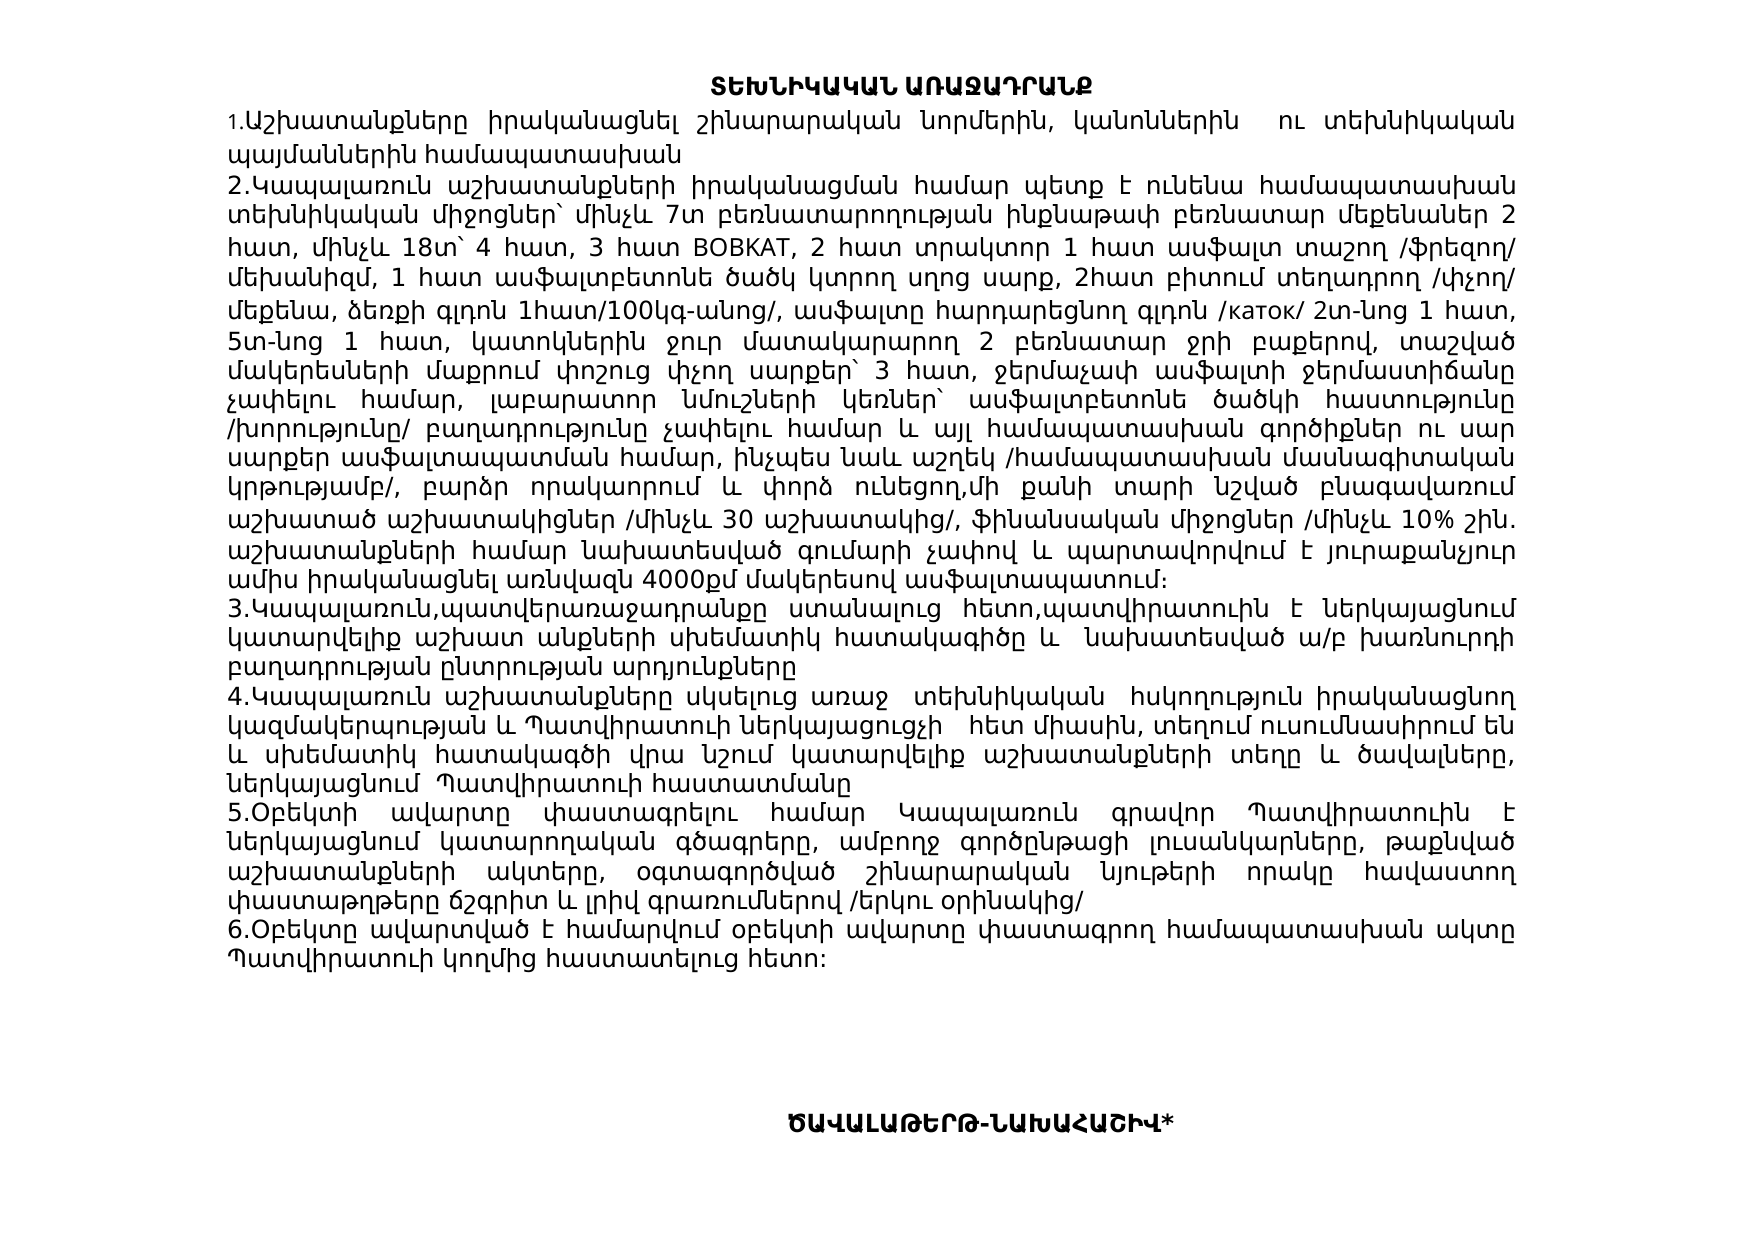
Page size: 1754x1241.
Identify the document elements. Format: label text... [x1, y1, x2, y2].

table_header 1.Աշխատանքները իրականացնել շինարարական նորմերին, կանոններին ու տեխնիկական պայմաններին համապատասխան 2․Կապալառուն աշխատանքների իրականացման համար պետք է ունենա համապատասխան տեխնիկական միջոցներ՝ մինչև 7տ բեռնատարողության ինքնաթափ բեռնատար մեքենաներ 2 հատ, մինչև 18տ՝ 4 հատ, 3 հատ BOBKAT, 2 հատ տրակտոր 1 հատ ասֆալտ տաշող /ֆրեզող/ մեխանիզմ, 1 հատ ասֆալտբետոնե ծածկ կտրող սղոց սարք, 2հատ բիտում տեղադրող /փչող/ մեքենա, ձեռքի գլդոն 1հատ/100կգ-անոց/, ասֆալտը հարդարեցնող գլդոն /каток/ 2տ-նոց 1 հատ, 5տ-նոց 1 հատ, կատոկներին ջուր մատակարարող 2 բեռնատար ջրի բաքերով, տաշված մակերեսների մաքրում փոշուց փչող սարքեր՝ 3 հատ, ջերմաչափ ասֆալտի ջերմաստիճանը չափելու համար, լաբարատոր նմուշների կեռներ՝ ասֆալտբետոնե ծածկի հաստությունը /խորությունը/ բաղադրությունը չափելու համար և այլ համապատասխան գործիքներ ու սար սարքեր ասֆալտապատման համար, ինչպես նաև աշղեկ /համապատասխան մասնագիտական կրթությամբ/, բարձր որակաորում և փորձ ունեցող,մի քանի տարի նշված բնագավառում աշխատած աշխատակիցներ /մինչև 30 աշխատակից/, ֆինանսական միջոցներ /մինչև 10% շին․աշխատանքների համար նախատեսված գումարի չափով և պարտավորվում է յուրաքանչյուր ամիս իրականացնել առնվազն 4000քմ մակերեսով ասֆալտապատում։ 3.Կապալառուն,պատվերառաջադրանքը ստանալուց հետո,պատվիրատուին է ներկայացնում կատարվելիք աշխատ անքների սխեմատիկ հատակագիծը և նախատեսված ա/բ խառնուրդի բաղադրության ընտրության արդյունքները 4.Կապալառուն աշխատանքները սկսելուց առաջ տեխնիկական հսկողություն իրականացնող կազմակերպության և Պատվիրատուի ներկայացուցչի հետ միասին, տեղում ուսումնասիրում են և սխեմատիկ հատակագծի վրա նշում կատարվելիք աշխատանքների տեղը և ծավալները, ներկայացնում Պատվիրատուի հաստատմանը 5.Օբեկտի ավարտը փաստագրելու համար Կապալառուն գրավոր Պատվիրատուին է ներկայացնում կատարողական գծագրերը, ամբողջ գործընթացի լուսանկարները, թաքնված աշխատանքների ակտերը, օգտագործված շինարարական նյութերի որակը հավաստող փաստաթղթերը ճշգրիտ և լրիվ գրառումներով /երկու օրինակից/ 6.Օբեկտը ավարտված է համարվում օբեկտի ավարտը փաստագրող համապատասխան ակտը Պատվիրատուի կողմից հաստատելուց հետո: [169, 103, 1528, 993]
text ԾԱՎԱԼԱԹԵՐԹ-ՆԱԽԱՀԱՇԻՎ* [262, 1109, 1698, 1138]
text ՏԵԽՆԻԿԱԿԱՆ ԱՌԱՋԱԴՐԱՆՔ [309, 69, 1698, 103]
